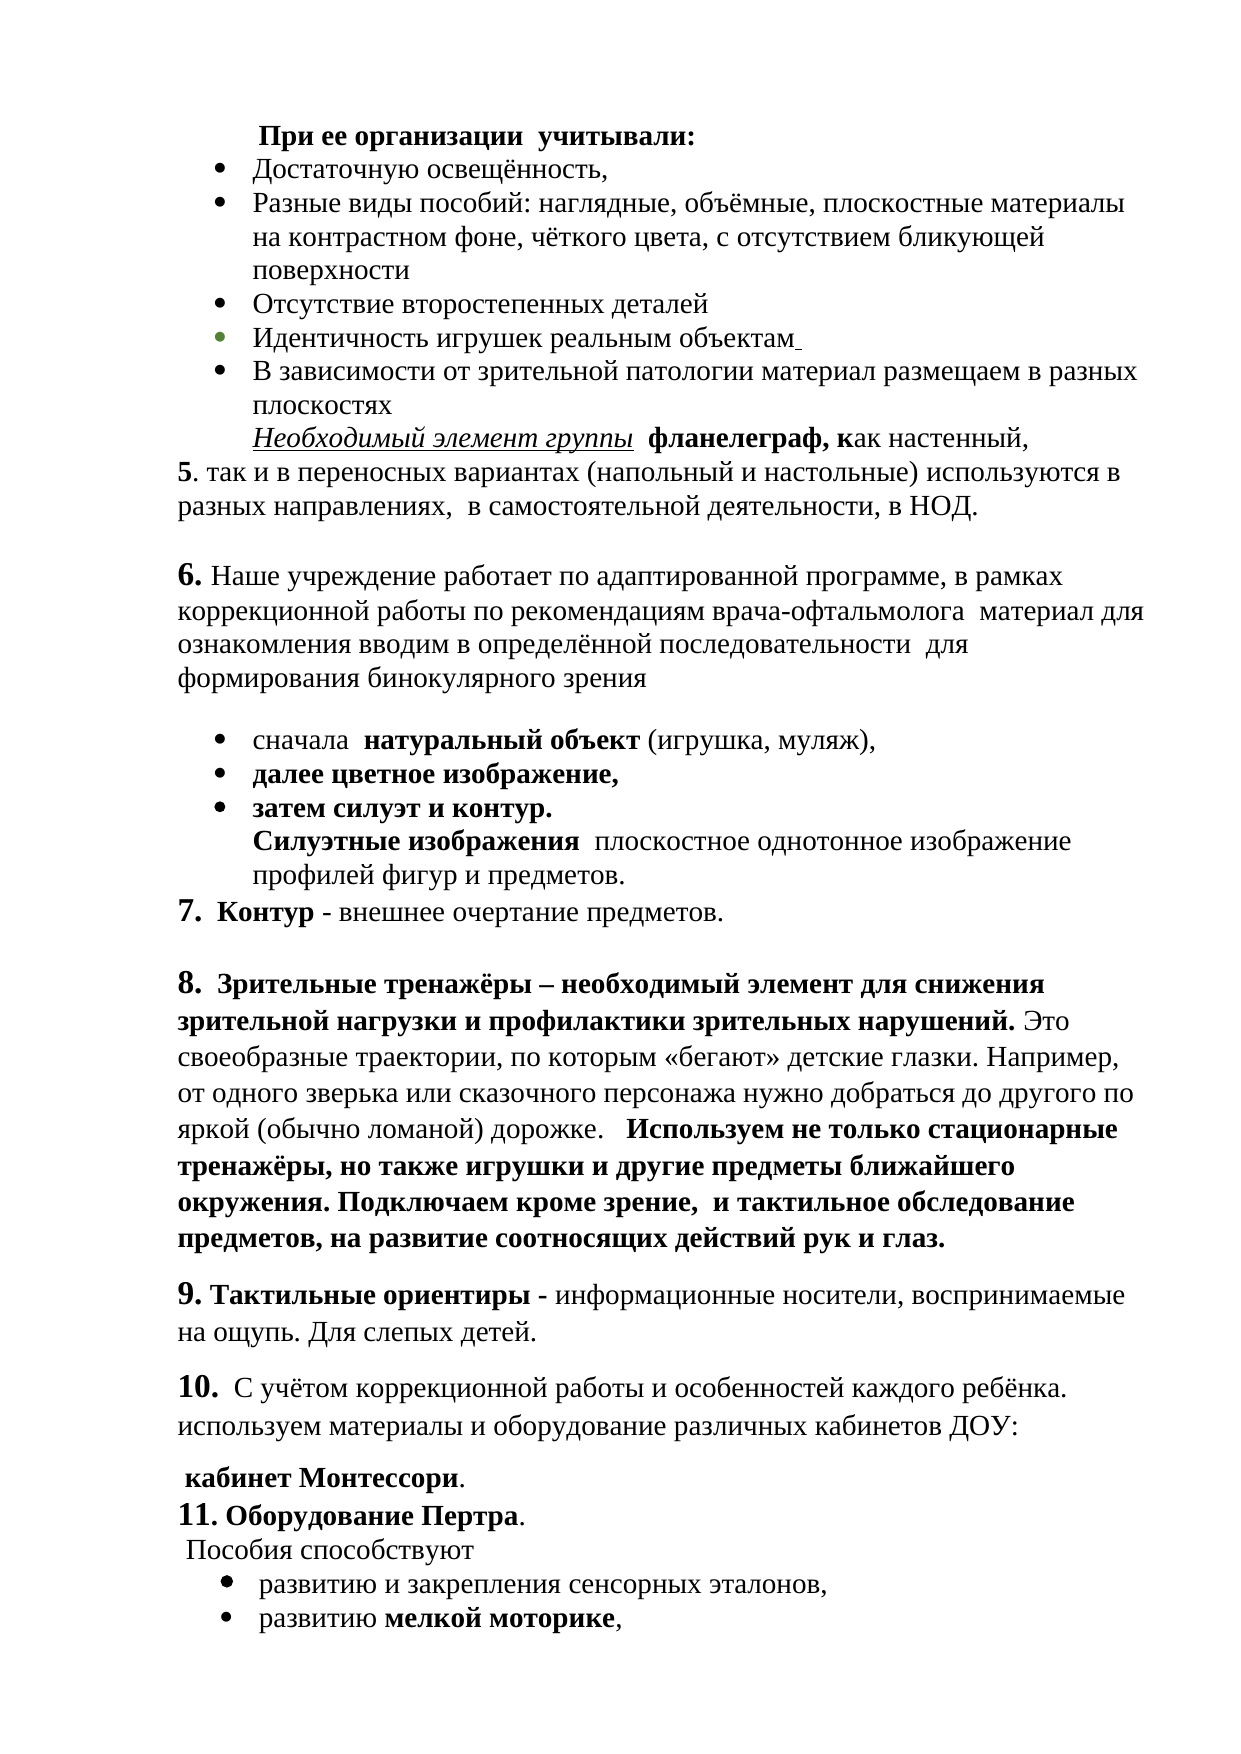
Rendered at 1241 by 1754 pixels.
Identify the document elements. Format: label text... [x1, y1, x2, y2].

text 11. Оборудование Пертра. [177, 1494, 1152, 1532]
text Пособия способствуют [177, 1532, 1152, 1566]
text 7. Контур - внешнее очертание предметов. [177, 890, 1152, 929]
list развитию мелкой моторике, [221, 1600, 1152, 1634]
list развитию и закрепления сенсорных эталонов, [221, 1566, 1152, 1600]
text 8. Зрительные тренажёры – необходимый элемент для снижения зрительной нагрузки и профилактики зрительных нарушений. Это своеобразные траектории, по которым «бегают» детские глазки. Например, от одного зверька или сказочного персонажа нужно добраться до другого по яркой (обычно ломаной) дорожке. Используем не только стационарные тренажёры, но также игрушки и другие предметы ближайшего окружения. Подключаем кроме зрение, и тактильное обследование предметов, на развитие соотносящих действий рук и глаз. [177, 962, 1152, 1254]
list далее цветное изображение, [215, 756, 1152, 790]
list Необходимый элемент группы фланелеграф, как настенный, [252, 421, 1152, 454]
text Силуэтные изображения плоскостное однотонное изображение профилей фигур и предметов. [252, 823, 1152, 890]
text 6. Наше учреждение работает по адаптированной программе, в рамках коррекционной работы по рекомендациям врача-офтальмолога материал для ознакомления вводим в определённой последовательности для формирования бинокулярного зрения [177, 555, 1152, 694]
list В зависимости от зрительной патологии материал размещаем в разных плоскостях [215, 353, 1152, 421]
list Идентичность игрушек реальным объектам [215, 320, 1152, 353]
list сначала натуральный объект (игрушка, муляж), [215, 722, 1152, 756]
text 5. так и в переносных вариантах (напольный и настольные) используются в разных направлениях, в самостоятельной деятельности, в НОД. [177, 454, 1152, 521]
text кабинет Монтессори. [177, 1460, 1152, 1494]
text При ее организации учитывали: [251, 118, 1152, 152]
text 10. С учётом коррекционной работы и особенностей каждого ребёнка. используем материалы и оборудование различных кабинетов ДОУ: [177, 1367, 1152, 1441]
list затем силуэт и контур. [215, 790, 1152, 823]
list Отсутствие второстепенных деталей [215, 286, 1152, 320]
text 9. Тактильные ориентиры - информационные носители, воспринимаемые на ощупь. Для слепых детей. [177, 1273, 1152, 1347]
list Достаточную освещённость, [215, 152, 1152, 185]
list Разные виды пособий: наглядные, объёмные, плоскостные материалы на контрастном фоне, чёткого цвета, с отсутствием бликующей поверхности [215, 185, 1152, 286]
